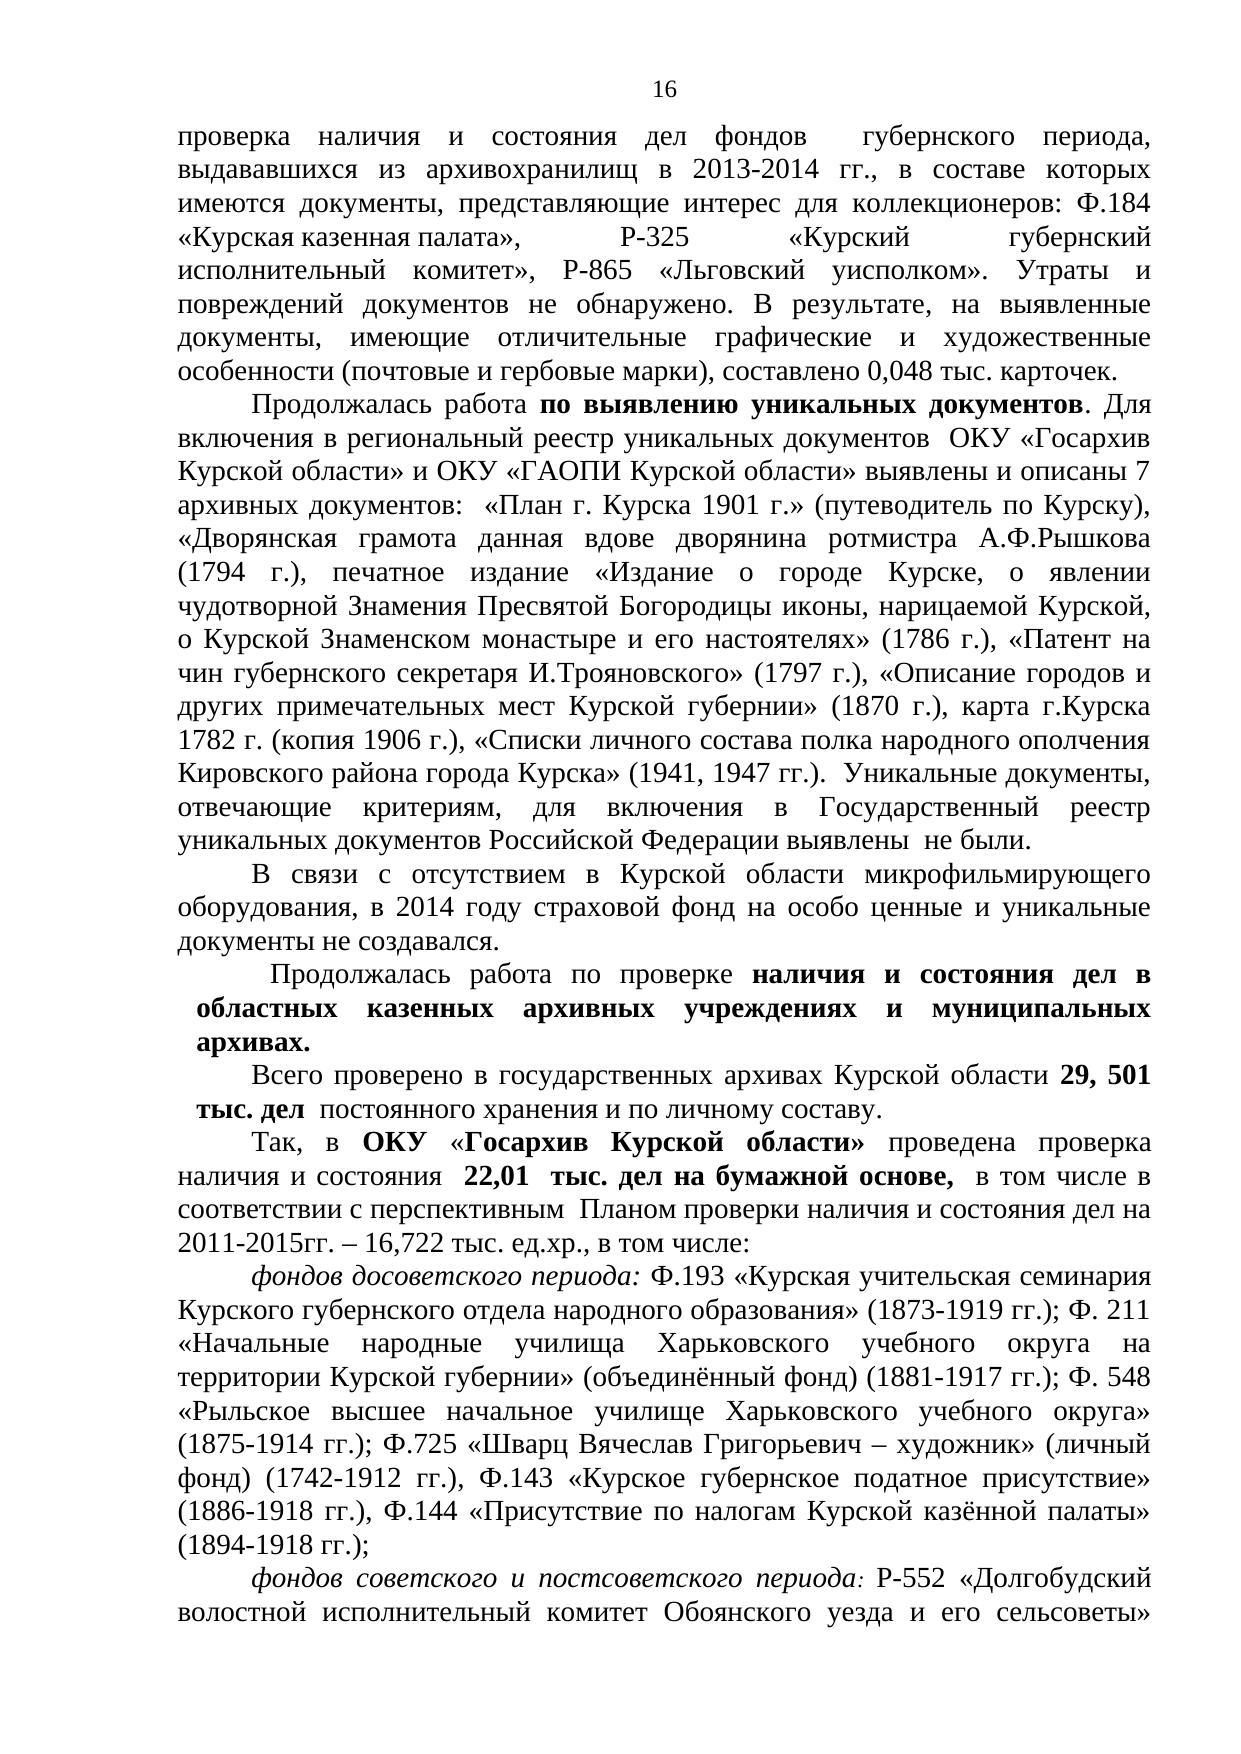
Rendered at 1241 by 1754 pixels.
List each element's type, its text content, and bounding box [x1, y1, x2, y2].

text Продолжалась работа по выявлению уникальных документов. Для включения в региональный реестр уникальных документов ОКУ «Госархив Курской области» и ОКУ «ГАОПИ Курской области» выявлены и описаны 7 архивных документов: «План г. Курска 1901 г.» (путеводитель по Курску), «Дворянская грамота данная вдове дворянина ротмистра А.Ф.Рышкова (1794 г.), печатное издание «Издание о городе Курске, о явлении чудотворной Знамения Пресвятой Богородицы иконы, нарицаемой Курской, о Курской Знаменском монастыре и его настоятелях» (1786 г.), «Патент на чин губернского секретаря И.Трояновского» (1797 г.), «Описание городов и других примечательных мест Курской губернии» (1870 г.), карта г.Курска 1782 г. (копия 1906 г.), «Списки личного состава полка народного ополчения Кировского района города Курска» (1941, 1947 гг.). Уникальные документы, отвечающие критериям, для включения в Государственный реестр уникальных документов Российской Федерации выявлены не были. [177, 386, 1152, 856]
text Так, в ОКУ «Госархив Курской области» проведена проверка наличия и состояния 22,01 тыс. дел на бумажной основе, в том числе в соответствии с перспективным Планом проверки наличия и состояния дел на 2011-2015гг. – 16,722 тыс. ед.хр., в том числе: [177, 1124, 1152, 1258]
text фондов досоветского периода: Ф.193 «Курская учительская семинария Курского губернского отдела народного образования» (1873-1919 гг.); Ф. 211 «Начальные народные училища Харьковского учебного округа на территории Курской губернии» (объединённый фонд) (1881-1917 гг.); Ф. 548 «Рыльское высшее начальное училище Харьковского учебного округа» (1875-1914 гг.); Ф.725 «Шварц Вячеслав Григорьевич – художник» (личный фонд) (1742-1912 гг.), Ф.143 «Курское губернское податное присутствие» (1886-1918 гг.), Ф.144 «Присутствие по налогам Курской казённой палаты» (1894-1918 гг.); [177, 1258, 1152, 1560]
text Всего проверено в государственных архивах Курской области 29, 501 тыс. дел постоянного хранения и по личному составу. [196, 1057, 1152, 1124]
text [177, 1560, 1152, 1627]
text В связи с отсутствием в Курской области микрофильмирующего оборудования, в 2014 году страховой фонд на особо ценные и уникальные документы не создавался. [177, 856, 1152, 957]
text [177, 118, 1152, 386]
text Продолжалась работа по проверке наличия и состояния дел в областных казенных архивных учреждениях и муниципальных архивах. [196, 957, 1152, 1057]
